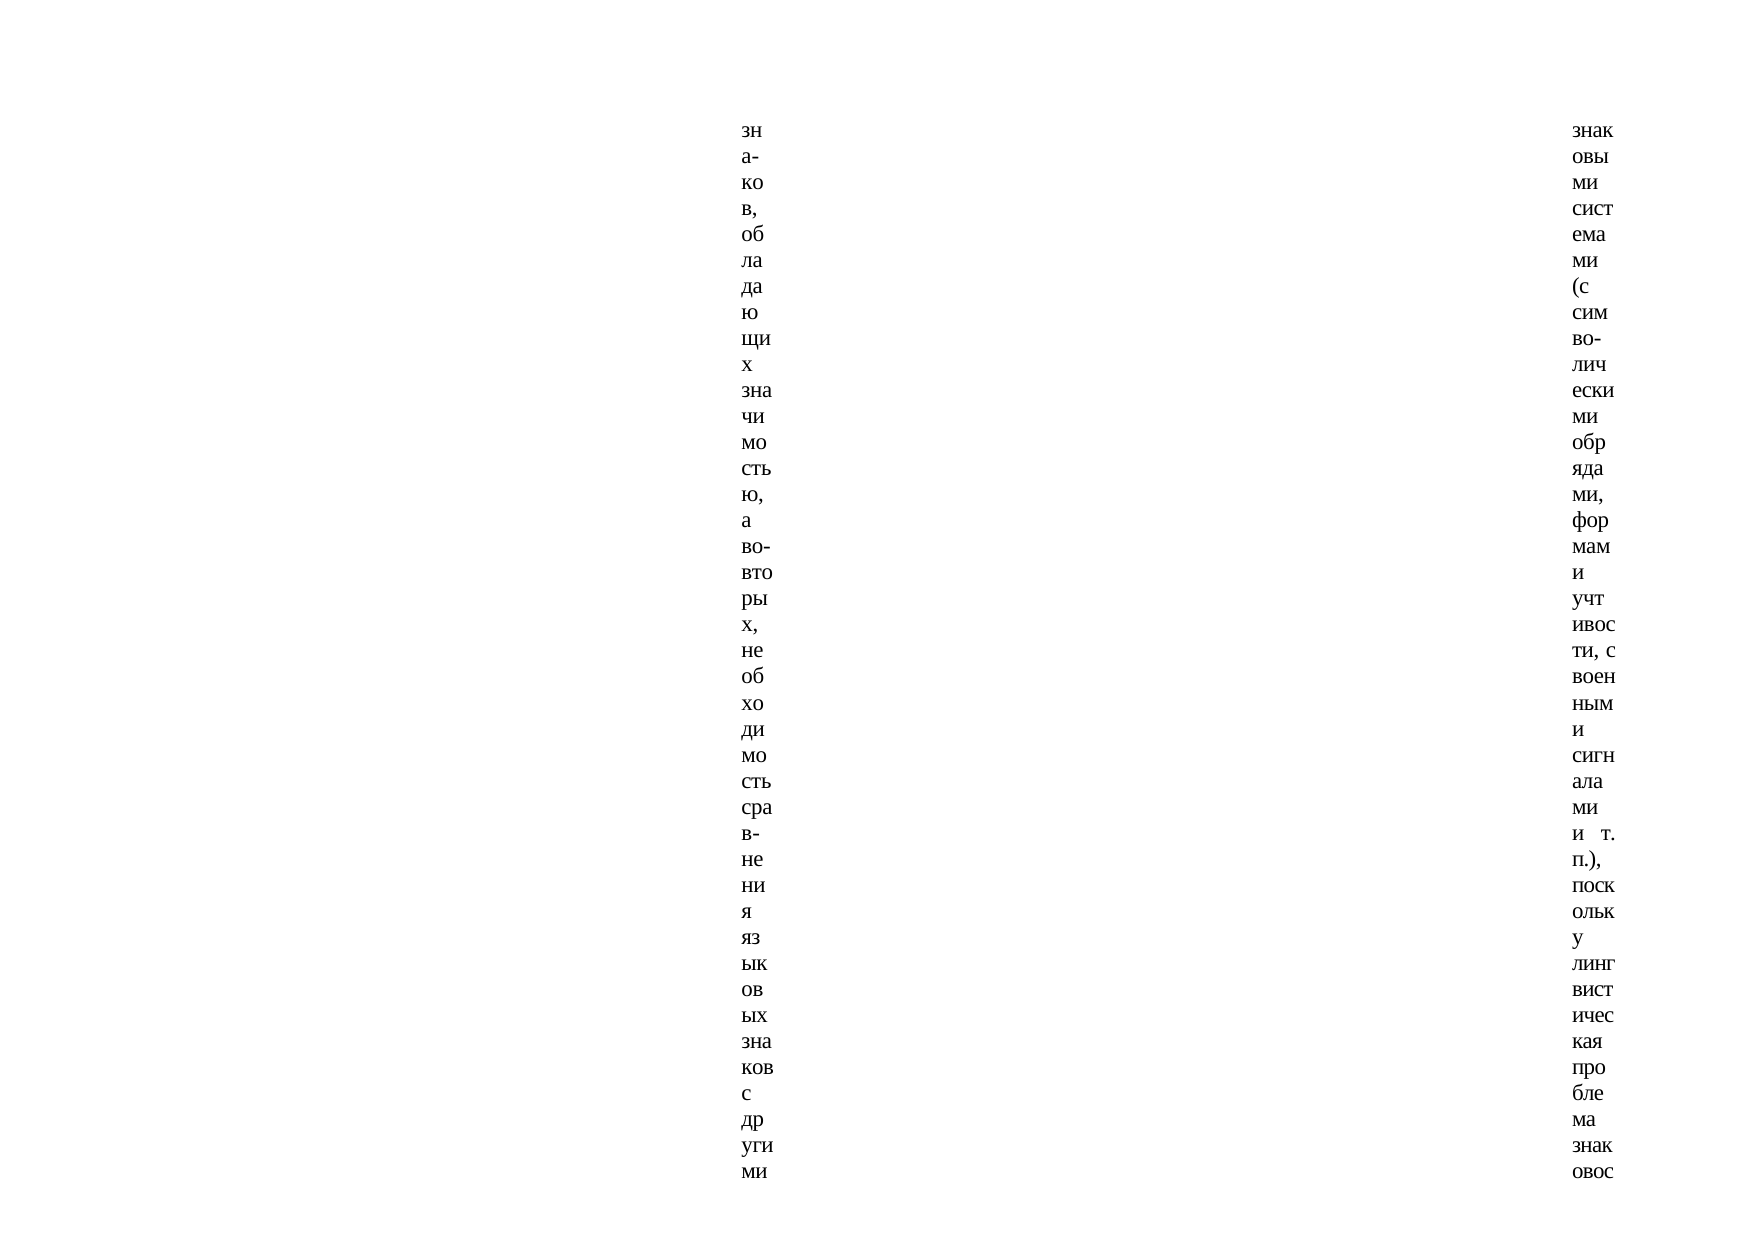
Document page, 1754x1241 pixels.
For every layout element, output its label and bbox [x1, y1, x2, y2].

text [1572, 116, 1616, 1184]
text [741, 116, 774, 1184]
